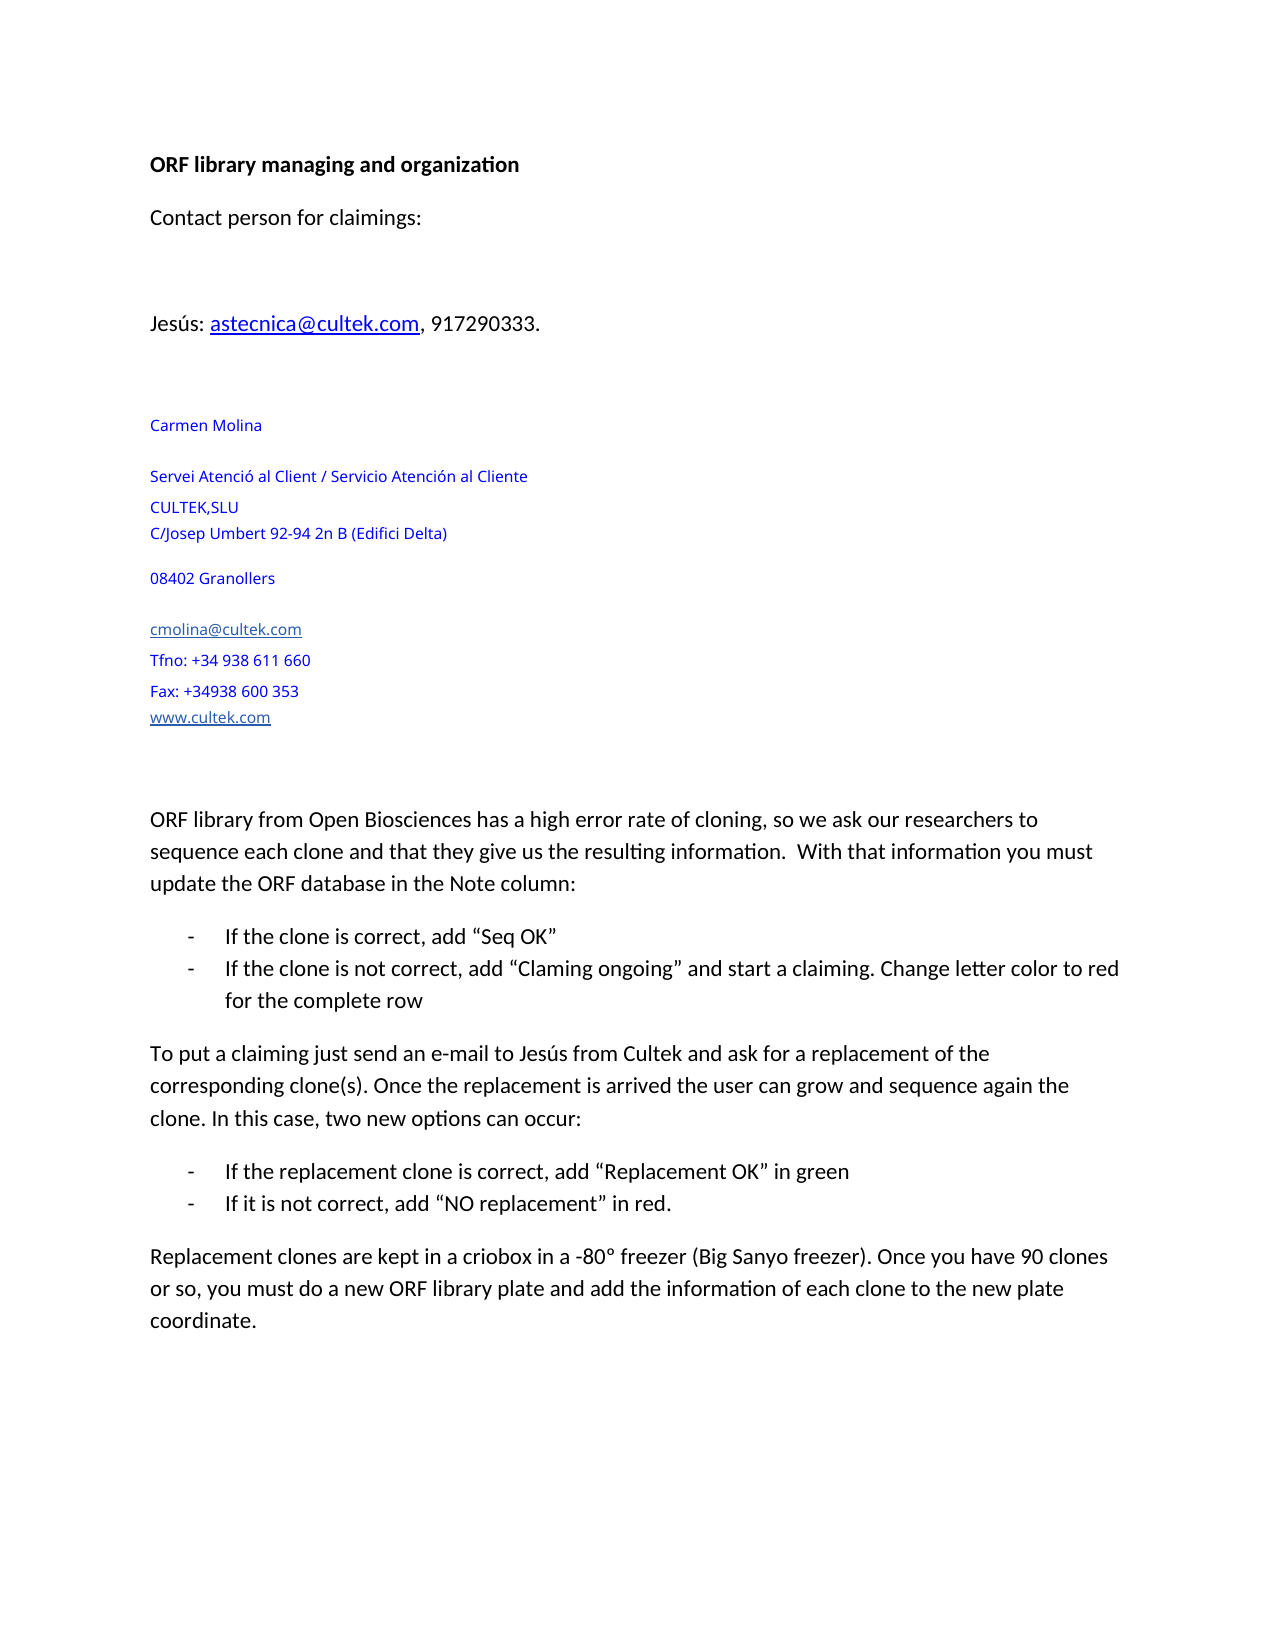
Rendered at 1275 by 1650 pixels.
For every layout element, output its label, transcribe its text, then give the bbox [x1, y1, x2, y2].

text Jesús: astecnica@cultek.com, 917290333. [150, 309, 1125, 337]
list If the replacement clone is correct, add “Replacement OK” in green [187, 1157, 1125, 1185]
text Contact person for claimings: [150, 203, 1125, 231]
list If the clone is correct, add “Seq OK” [187, 922, 1125, 950]
list If it is not correct, add “NO replacement” in red. [187, 1189, 1125, 1217]
text 08402 Granollers [150, 568, 1125, 589]
list If the clone is not correct, add “Claming ongoing” and start a claiming. Change letter color to red for the complete row [187, 954, 1125, 1014]
text To put a claiming just send an e-mail to Jesús from Cultek and ask for a replacement of the corresponding clone(s). Once the replacement is arrived the user can grow and sequence again the clone. In this case, two new options can occur: [150, 1039, 1125, 1132]
text cmolina@cultek.com Tfno: +34 938 611 660 Fax: +34938 600 353 www.cultek.com [150, 613, 1125, 728]
text Replacement clones are kept in a criobox in a -80º freezer (Big Sanyo freezer). Once you have 90 clones or so, you must do a new ORF library plate and add the information of each clone to the new plate coordinate. [150, 1242, 1125, 1334]
text ORF library managing and organization [150, 150, 1125, 178]
text Carmen Molina [150, 415, 1125, 436]
text ORF library from Open Biosciences has a high error rate of cloning, so we ask our researchers to sequence each clone and that they give us the resulting information. With that information you must update the ORF database in the Note column: [150, 805, 1125, 897]
text Servei Atenció al Client / Servicio Atención al Cliente CULTEK,SLU C/Josep Umbert 92-94 2n B (Edifici Delta) [150, 460, 1125, 544]
